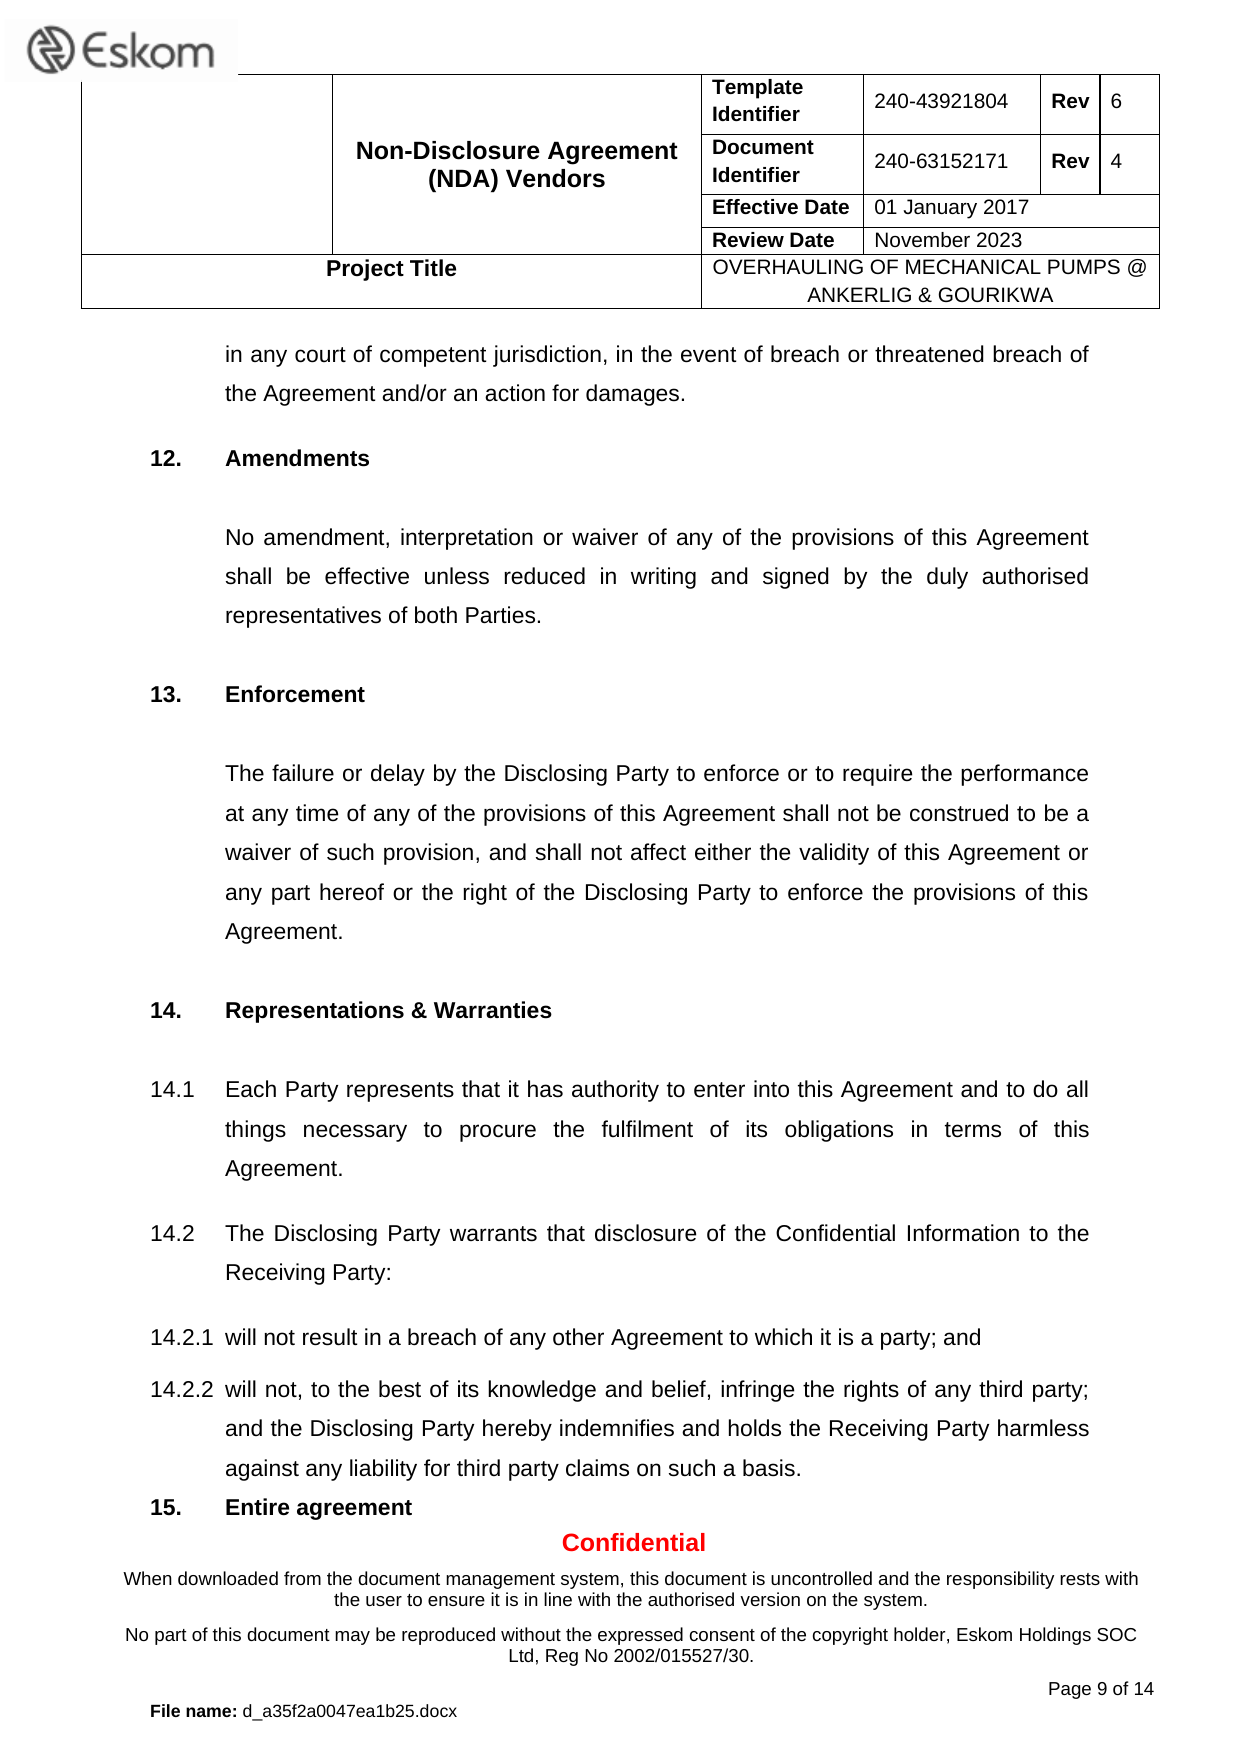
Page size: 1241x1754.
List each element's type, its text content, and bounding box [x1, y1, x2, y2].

text 14.2 The Disclosing Party warrants that disclosure of the Confidential Information to the Receiving Party: [150, 1219, 1090, 1285]
text 13. Enforcement [150, 681, 1090, 708]
text 14.2.1 will not result in a breach of any other Agreement to which it is a party; and [150, 1323, 1090, 1350]
text The failure or delay by the Disclosing Party to enforce or to require the performance at any time of any of the provisions of this Agreement shall not be construed to be a waiver of such provision, and shall not affect either the validity of this Agreement or any part hereof or the right of the Disclosing Party to enforce the provisions of this Agreement. [150, 760, 1090, 944]
text 14.2.2 will not, to the best of its knowledge and belief, infringe the rights of any third party; and the Disclosing Party hereby indemnifies and holds the Receiving Party harmless against any liability for third party claims on such a basis. [150, 1376, 1090, 1481]
text 14. Representations & Warranties [150, 997, 1090, 1023]
text No amendment, interpretation or waiver of any of the provisions of this Agreement shall be effective unless reduced in writing and signed by the duly authorised representatives of both Parties. [150, 523, 1090, 629]
text 14.1 Each Party represents that it has authority to enter into this Agreement and to do all things necessary to procure the fulfilment of its obligations in terms of this Agreement. [150, 1076, 1090, 1181]
text 12. Amendments [150, 444, 1090, 471]
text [150, 341, 1090, 406]
text 15. Entire agreement [150, 1494, 1090, 1520]
